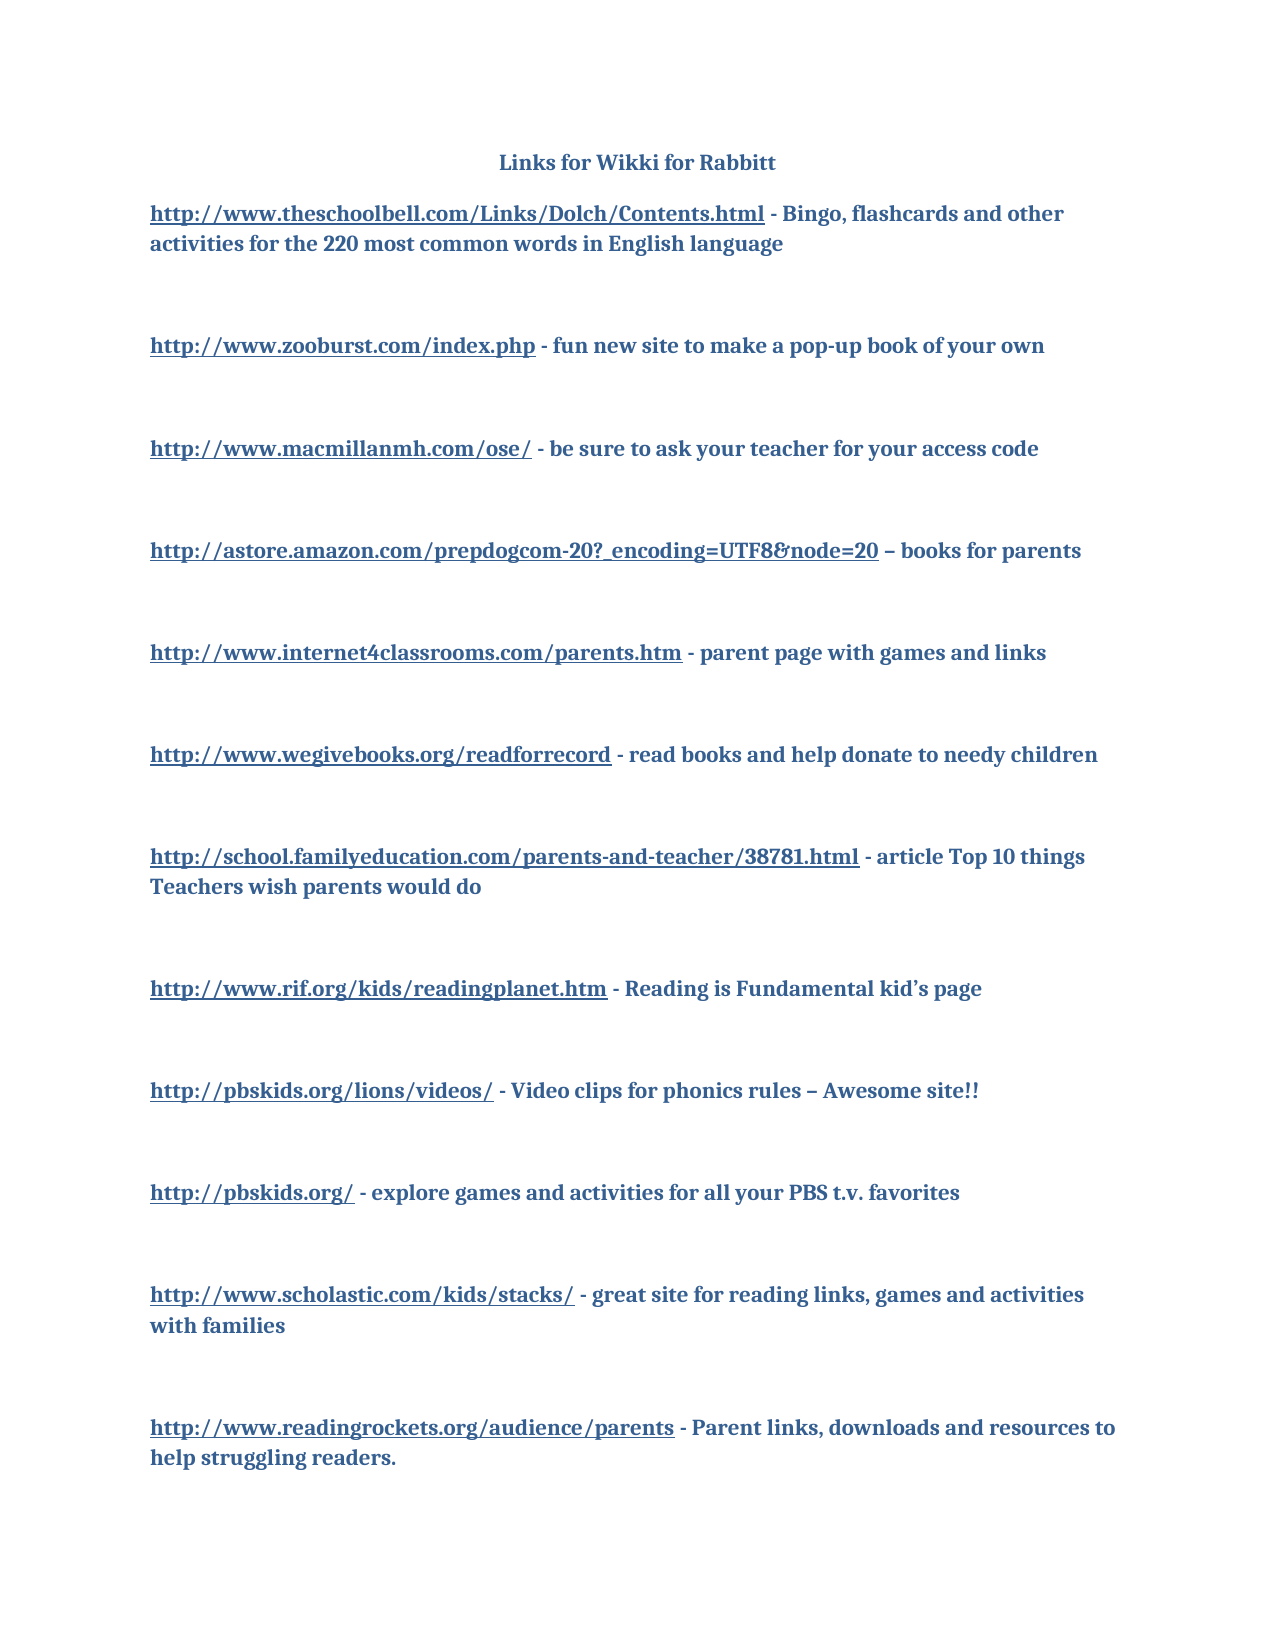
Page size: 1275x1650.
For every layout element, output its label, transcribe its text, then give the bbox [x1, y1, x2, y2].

text http://pbskids.org/lions/videos/ - Video clips for phonics rules – Awesome site!! [150, 1078, 1125, 1104]
text Links for Wikki for Rabbitt [150, 150, 1125, 176]
text http://www.scholastic.com/kids/stacks/ - great site for reading links, games and activities with families [150, 1282, 1125, 1339]
text http://www.readingrockets.org/audience/parents - Parent links, downloads and resources to help struggling readers. [150, 1414, 1125, 1471]
text http://www.macmillanmh.com/ose/ - be sure to ask your teacher for your access code [150, 435, 1125, 462]
text http://www.rif.org/kids/readingplanet.htm - Reading is Fundamental kid’s page [150, 976, 1125, 1002]
text http://school.familyeducation.com/parents-and-teacher/38781.html - article Top 10 things Teachers wish parents would do [150, 844, 1125, 900]
text http://www.zooburst.com/index.php - fun new site to make a pop-up book of your own [150, 333, 1125, 360]
text http://www.wegivebooks.org/readforrecord - read books and help donate to needy children [150, 742, 1125, 768]
text http://astore.amazon.com/prepdogcom-20?_encoding=UTF8&node=20 – books for parents [150, 537, 1125, 564]
text http://pbskids.org/ - explore games and activities for all your PBS t.v. favorites [150, 1180, 1125, 1207]
text http://www.internet4classrooms.com/parents.htm - parent page with games and links [150, 639, 1125, 666]
text http://www.theschoolbell.com/Links/Dolch/Contents.html - Bingo, flashcards and other activities for the 220 most common words in English language [150, 201, 1125, 258]
